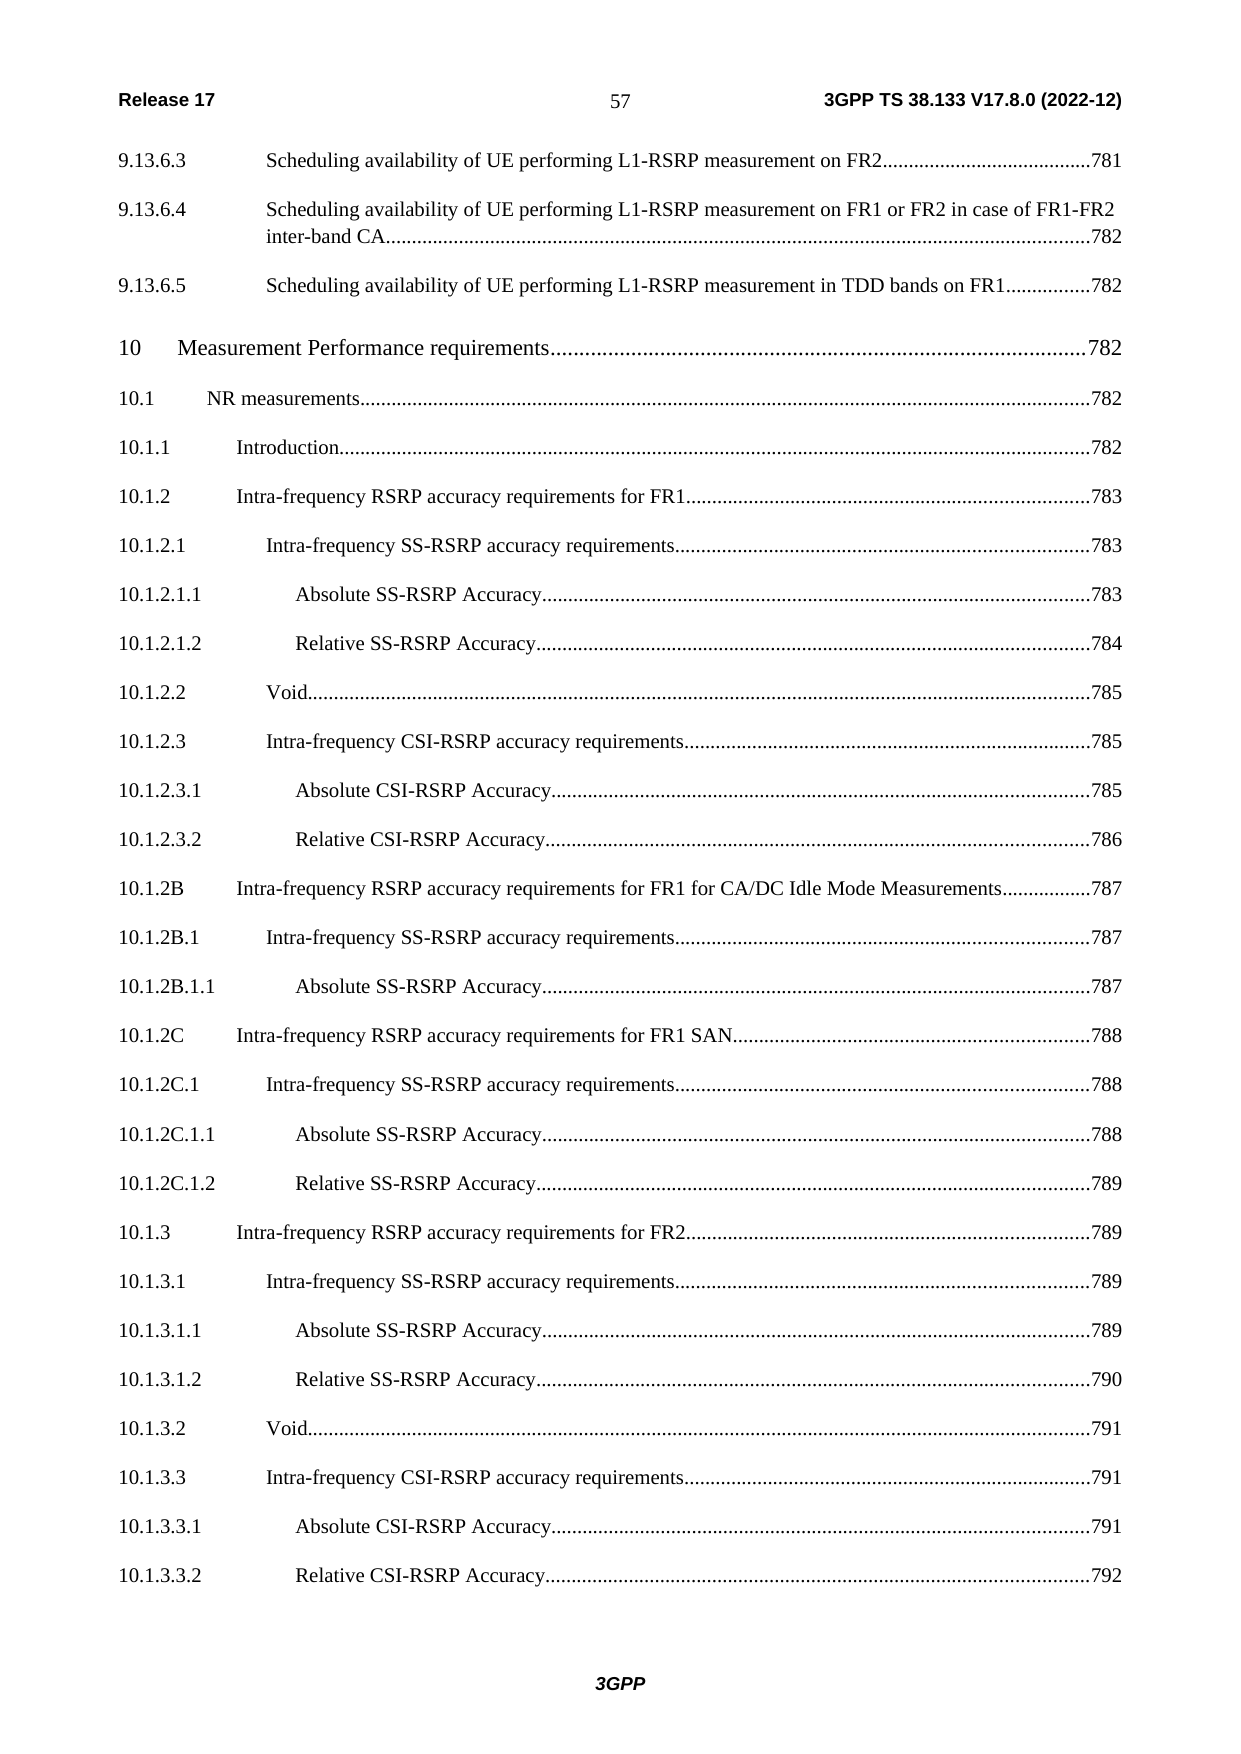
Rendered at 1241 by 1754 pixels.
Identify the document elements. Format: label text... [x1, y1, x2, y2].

text 10.1.2.1.1 Absolute SS-RSRP Accuracy 783 [118, 582, 1122, 606]
text 10.1 NR measurements 782 [118, 386, 1078, 409]
text 10.1.2B.1.1 Absolute SS-RSRP Accuracy 787 [118, 974, 1122, 998]
text 10.1.2.1.2 Relative SS-RSRP Accuracy 784 [118, 631, 1122, 655]
text 10.1.3.3.2 Relative CSI-RSRP Accuracy 792 [118, 1563, 1122, 1587]
text 10.1.1 Introduction 782 [118, 434, 1122, 459]
text 10.1.2 Intra-frequency RSRP accuracy requirements for FR1 783 [118, 484, 1122, 508]
text 10.1.2C.1.1 Absolute SS-RSRP Accuracy 788 [118, 1121, 1122, 1146]
text 10.1.3.1 Intra-frequency SS-RSRP accuracy requirements 789 [118, 1269, 1122, 1293]
text 9.13.6.3 Scheduling availability of UE performing L1-RSRP measurement on FR2 781 [118, 147, 1122, 172]
text 10.1.3.1.2 Relative SS-RSRP Accuracy 790 [118, 1367, 1122, 1391]
text 10.1.2.3.1 Absolute CSI-RSRP Accuracy 785 [118, 778, 1122, 802]
text 10.1.3.3 Intra-frequency CSI-RSRP accuracy requirements 791 [118, 1465, 1122, 1489]
text 10.1.2.3 Intra-frequency CSI-RSRP accuracy requirements 785 [118, 729, 1122, 753]
text 10.1.2C Intra-frequency RSRP accuracy requirements for FR1 SAN 788 [118, 1023, 1122, 1047]
text 10.1.2C.1 Intra-frequency SS-RSRP accuracy requirements 788 [118, 1072, 1122, 1096]
text 10.1.2.2 Void 785 [118, 680, 1122, 704]
text 10.1.2B.1 Intra-frequency SS-RSRP accuracy requirements 787 [118, 925, 1122, 949]
text 9.13.6.5 Scheduling availability of UE performing L1-RSRP measurement in TDD bands on FR1 782 [118, 273, 1122, 297]
text 10.1.2B Intra-frequency RSRP accuracy requirements for FR1 for CA/DC Idle Mode Measurements 787 [118, 876, 1122, 900]
text 10.1.3.1.1 Absolute SS-RSRP Accuracy 789 [118, 1318, 1122, 1342]
text 10.1.3.2 Void 791 [118, 1416, 1122, 1440]
text 10.1.2.3.2 Relative CSI-RSRP Accuracy 786 [118, 827, 1122, 851]
text 10.1.3 Intra-frequency RSRP accuracy requirements for FR2 789 [118, 1219, 1122, 1244]
text 9.13.6.4 Scheduling availability of UE performing L1-RSRP measurement on FR1 or FR2 in case of FR1-FR2 inter-band CA 782 [118, 197, 1122, 248]
text 10.1.2C.1.2 Relative SS-RSRP Accuracy 789 [118, 1171, 1122, 1194]
text 10.1.3.3.1 Absolute CSI-RSRP Accuracy 791 [118, 1514, 1122, 1538]
text 10 Measurement Performance requirements 782 [118, 334, 1078, 361]
text 10.1.2.1 Intra-frequency SS-RSRP accuracy requirements 783 [118, 533, 1122, 557]
